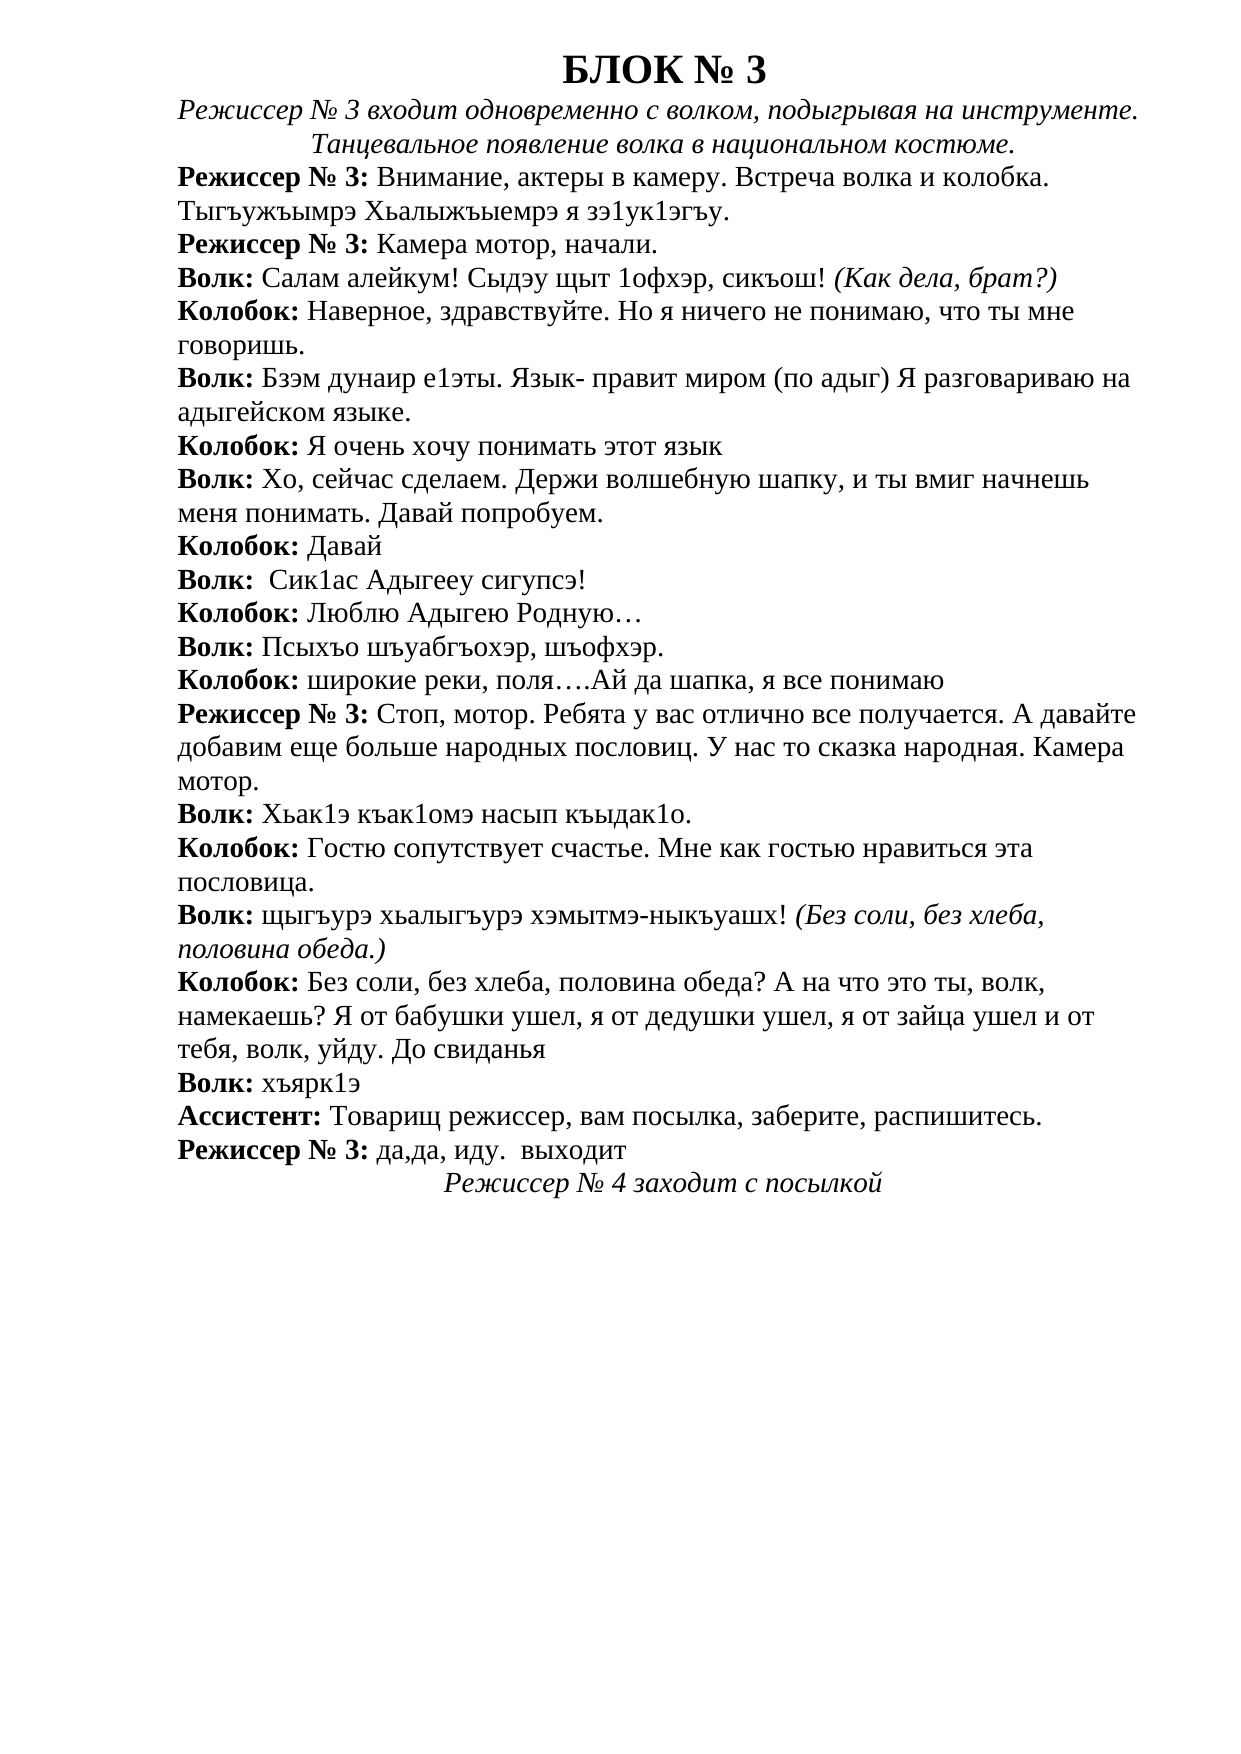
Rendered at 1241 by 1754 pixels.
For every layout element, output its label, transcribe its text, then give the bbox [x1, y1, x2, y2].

text Колобок: Без соли, без хлеба, половина обеда? А на что это ты, волк, намекаешь? Я от бабушки ушел, я от дедушки ушел, я от зайца ушел и от тебя, волк, уйду. До свиданья [177, 964, 1152, 1065]
text Колобок: Люблю Адыгею Родную… [177, 595, 1152, 629]
text БЛОК № 3 [177, 44, 1152, 92]
text Волк: Хо, сейчас сделаем. Держи волшебную шапку, и ты вмиг начнешь меня понимать. Давай попробуем. [177, 461, 1152, 528]
text Танцевальное появление волка в национальном костюме. [177, 126, 1152, 159]
text Режиссер № 3 входит одновременно с волком, подыгрывая на инструменте. [177, 92, 1152, 126]
text Колобок: Давай [177, 528, 1152, 562]
text Колобок: Я очень хочу понимать этот язык [177, 428, 1152, 461]
text Колобок: Наверное, здравствуйте. Но я ничего не понимаю, что ты мне говоришь. [177, 293, 1152, 361]
text Волк: Псыхъо шъуабгъохэр, шъофхэр. [177, 629, 1152, 662]
text Ассистент: Товарищ режиссер, вам посылка, заберите, распишитесь. [177, 1098, 1152, 1132]
text Режиссер № 4 заходит с посылкой [177, 1166, 1152, 1199]
text Волк: Сик1ас Адыгееу сигупсэ! [177, 562, 1152, 595]
text Волк: Хьак1э къак1омэ насып къыдак1о. [177, 797, 1152, 830]
text Режиссер № 3: Камера мотор, начали. [177, 226, 1152, 260]
text Волк: Бзэм дунаир е1эты. Язык- правит миром (по адыг) Я разговариваю на адыгейском языке. [177, 361, 1152, 428]
text Режиссер № 3: Внимание, актеры в камеру. Встреча волка и колобка. Тыгъужъымрэ Хьалыжъыемрэ я зэ1ук1эгъу. [177, 159, 1152, 226]
text Волк: Салам алейкум! Сыдэу щыт 1офхэр, сикъош! (Как дела, брат?) [177, 260, 1152, 293]
text Волк: щыгъурэ хьалыгъурэ хэмытмэ-ныкъуашх! (Без соли, без хлеба, половина обеда.) [177, 897, 1152, 964]
text Режиссер № 3: Стоп, мотор. Ребята у вас отлично все получается. А давайте добавим еще больше народных пословиц. У нас то сказка народная. Камера мотор. [177, 696, 1152, 797]
text Колобок: Гостю сопутствует счастье. Мне как гостью нравиться эта пословица. [177, 830, 1152, 897]
text Колобок: широкие реки, поля….Ай да шапка, я все понимаю [177, 662, 1152, 696]
text Режиссер № 3: да,да, иду. выходит [177, 1132, 1152, 1166]
text Волк: хъярк1э [177, 1065, 1152, 1098]
